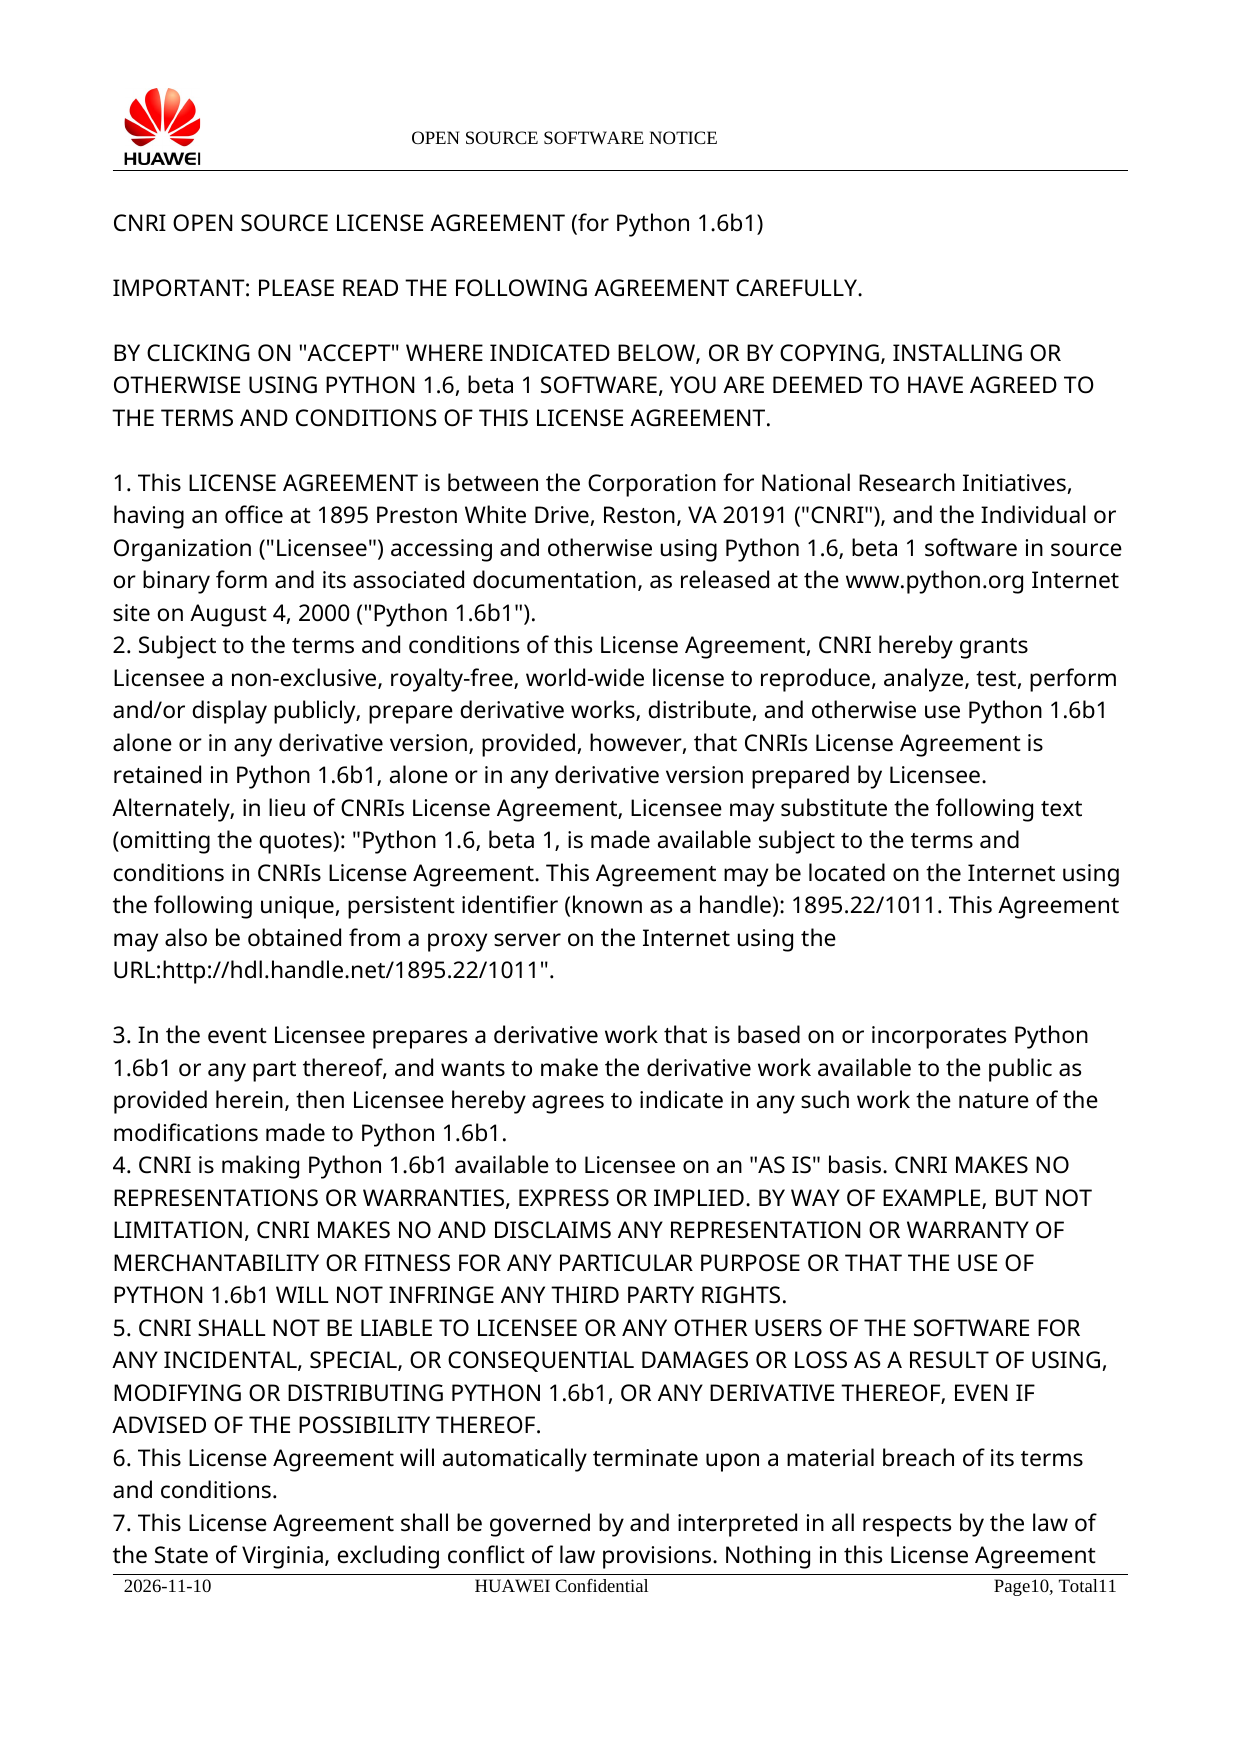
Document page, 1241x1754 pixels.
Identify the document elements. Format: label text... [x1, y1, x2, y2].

text 5. CNRI SHALL NOT BE LIABLE TO LICENSEE OR ANY OTHER USERS OF THE SOFTWARE FOR ANY INCIDENTAL, SPECIAL, OR CONSEQUENTIAL DAMAGES OR LOSS AS A RESULT OF USING, MODIFYING OR DISTRIBUTING PYTHON 1.6b1, OR ANY DERIVATIVE THEREOF, EVEN IF ADVISED OF THE POSSIBILITY THEREOF. [112, 1311, 1128, 1441]
text 2. Subject to the terms and conditions of this License Agreement, CNRI hereby grants Licensee a non-exclusive, royalty-free, world-wide license to reproduce, analyze, test, perform and/or display publicly, prepare derivative works, distribute, and otherwise use Python 1.6b1 alone or in any derivative version, provided, however, that CNRIs License Agreement is retained in Python 1.6b1, alone or in any derivative version prepared by Licensee. [112, 629, 1128, 791]
text 3. In the event Licensee prepares a derivative work that is based on or incorporates Python 1.6b1 or any part thereof, and wants to make the derivative work available to the public as provided herein, then Licensee hereby agrees to indicate in any such work the nature of the modifications made to Python 1.6b1. [112, 1019, 1128, 1149]
text 4. CNRI is making Python 1.6b1 available to Licensee on an "AS IS" basis. CNRI MAKES NO REPRESENTATIONS OR WARRANTIES, EXPRESS OR IMPLIED. BY WAY OF EXAMPLE, BUT NOT LIMITATION, CNRI MAKES NO AND DISCLAIMS ANY REPRESENTATION OR WARRANTY OF MERCHANTABILITY OR FITNESS FOR ANY PARTICULAR PURPOSE OR THAT THE USE OF PYTHON 1.6b1 WILL NOT INFRINGE ANY THIRD PARTY RIGHTS. [112, 1149, 1128, 1311]
text IMPORTANT: PLEASE READ THE FOLLOWING AGREEMENT CAREFULLY. [112, 271, 1128, 304]
text 1. This LICENSE AGREEMENT is between the Corporation for National Research Initiatives, having an office at 1895 Preston White Drive, Reston, VA 20191 ("CNRI"), and the Individual or Organization ("Licensee") accessing and otherwise using Python 1.6, beta 1 software in source or binary form and its associated documentation, as released at the www.python.org Internet site on August 4, 2000 ("Python 1.6b1"). [112, 466, 1128, 629]
text BY CLICKING ON "ACCEPT" WHERE INDICATED BELOW, OR BY COPYING, INSTALLING OR OTHERWISE USING PYTHON 1.6, beta 1 SOFTWARE, YOU ARE DEEMED TO HAVE AGREED TO THE TERMS AND CONDITIONS OF THIS LICENSE AGREEMENT. [112, 336, 1128, 434]
picture [124, 88, 201, 165]
text 6. This License Agreement will automatically terminate upon a material breach of its terms and conditions. [112, 1441, 1128, 1506]
text Alternately, in lieu of CNRIs License Agreement, Licensee may substitute the following text (omitting the quotes): "Python 1.6, beta 1, is made available subject to the terms and conditions in CNRIs License Agreement. This Agreement may be located on the Internet using the following unique, persistent identifier (known as a handle): 1895.22/1011. This Agreement may also be obtained from a proxy server on the Internet using the URL:http://hdl.handle.net/1895.22/1011". [112, 791, 1128, 986]
text CNRI OPEN SOURCE LICENSE AGREEMENT (for Python 1.6b1) [112, 206, 1128, 239]
